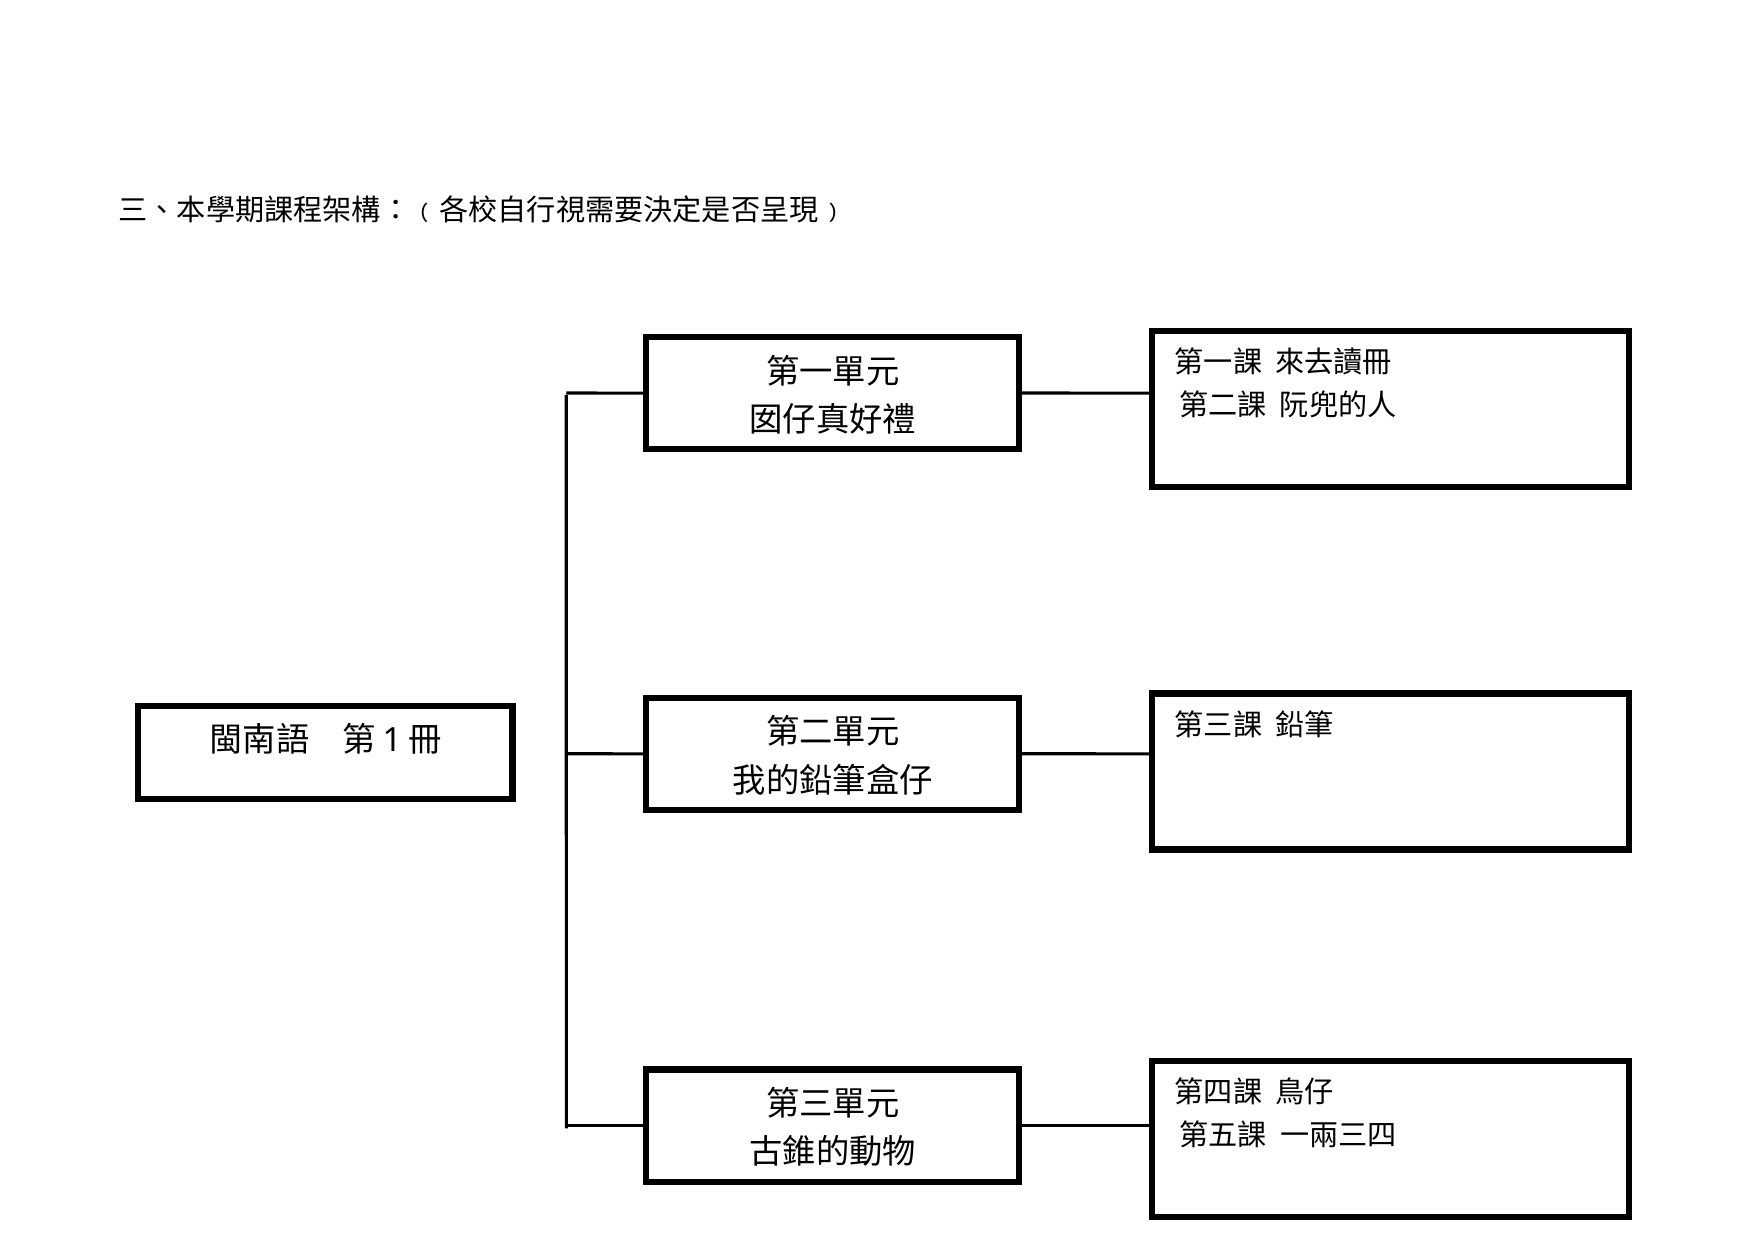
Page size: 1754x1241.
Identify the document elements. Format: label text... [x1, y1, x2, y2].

list 本學期課程架構：﹙各校自行視需要決定是否呈現﹚ [118, 170, 1665, 245]
